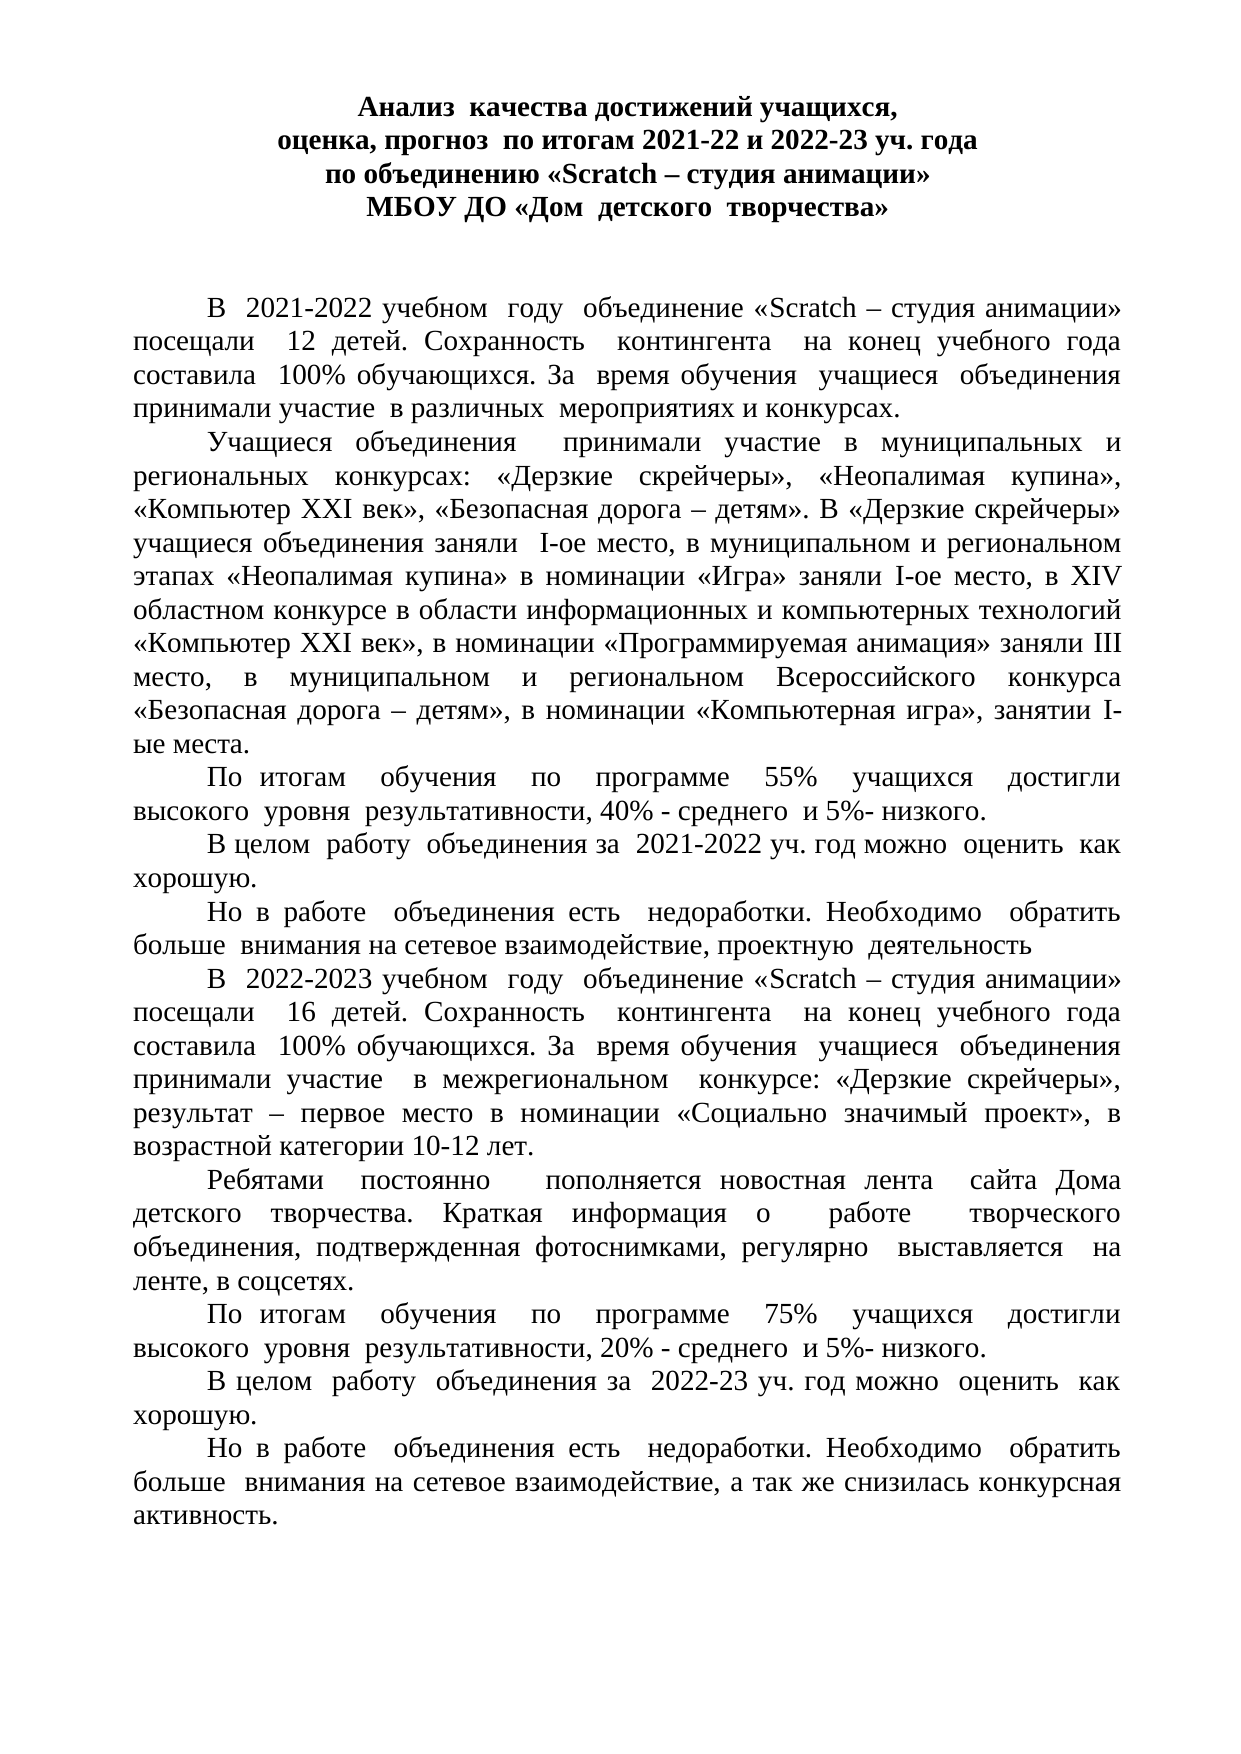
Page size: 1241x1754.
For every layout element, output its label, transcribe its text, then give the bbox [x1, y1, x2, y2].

text В целом работу объединения за 2022-23 уч. год можно оценить как хорошую. [133, 1363, 1122, 1430]
text МБОУ ДО «Дом детского творчества» [133, 189, 1122, 223]
text Но в работе объединения есть недоработки. Необходимо обратить больше внимания на сетевое взаимодействие, а так же снизилась конкурсная активность. [133, 1430, 1122, 1531]
text по объединению «Scratch – студия анимации» [133, 156, 1122, 189]
text Ребятами постоянно пополняется новостная лента сайта Дома детского творчества. Краткая информация о работе творческого объединения, подтвержденная фотоснимками, регулярно выставляется на ленте, в соцсетях. [133, 1162, 1122, 1296]
text Анализ качества достижений учащихся, [133, 89, 1122, 122]
text Учащиеся объединения принимали участие в муниципальных и региональных конкурсах: «Дерзкие скрейчеры», «Неопалимая купина», «Компьютер XXI век», «Безопасная дорога – детям». В «Дерзкие скрейчеры» учащиеся объединения заняли I-ое место, в муниципальном и региональном этапах «Неопалимая купина» в номинации «Игра» заняли I-ое место, в XIV областном конкурсе в области информационных и компьютерных технологий «Компьютер XXI век», в номинации «Программируемая анимация» заняли III место, в муниципальном и региональном Всероссийского конкурса «Безопасная дорога – детям», в номинации «Компьютерная игра», занятии I-ые места. [133, 424, 1122, 759]
text По итогам обучения по программе 75% учащихся достигли высокого уровня результативности, 20% - среднего и 5%- низкого. [133, 1296, 1122, 1363]
text В 2022-2023 учебном году объединение «Scratch – студия анимации» посещали 16 детей. Сохранность контингента на конец учебного года составила 100% обучающихся. За время обучения учащиеся объединения принимали участие в межрегиональном конкурсе: «Дерзкие скрейчеры», результат – первое место в номинации «Социально значимый проект», в возрастной категории 10-12 лет. [133, 961, 1122, 1162]
text Но в работе объединения есть недоработки. Необходимо обратить больше внимания на сетевое взаимодействие, проектную деятельность [133, 894, 1122, 961]
text оценка, прогноз по итогам 2021-22 и 2022-23 уч. года [133, 122, 1122, 156]
text По итогам обучения по программе 55% учащихся достигли высокого уровня результативности, 40% - среднего и 5%- низкого. [133, 759, 1122, 827]
text В 2021-2022 учебном году объединение «Scratch – студия анимации» посещали 12 детей. Сохранность контингента на конец учебного года составила 100% обучающихся. За время обучения учащиеся объединения принимали участие в различных мероприятиях и конкурсах. [133, 290, 1122, 424]
text В целом работу объединения за 2021-2022 уч. год можно оценить как хорошую. [133, 827, 1122, 894]
